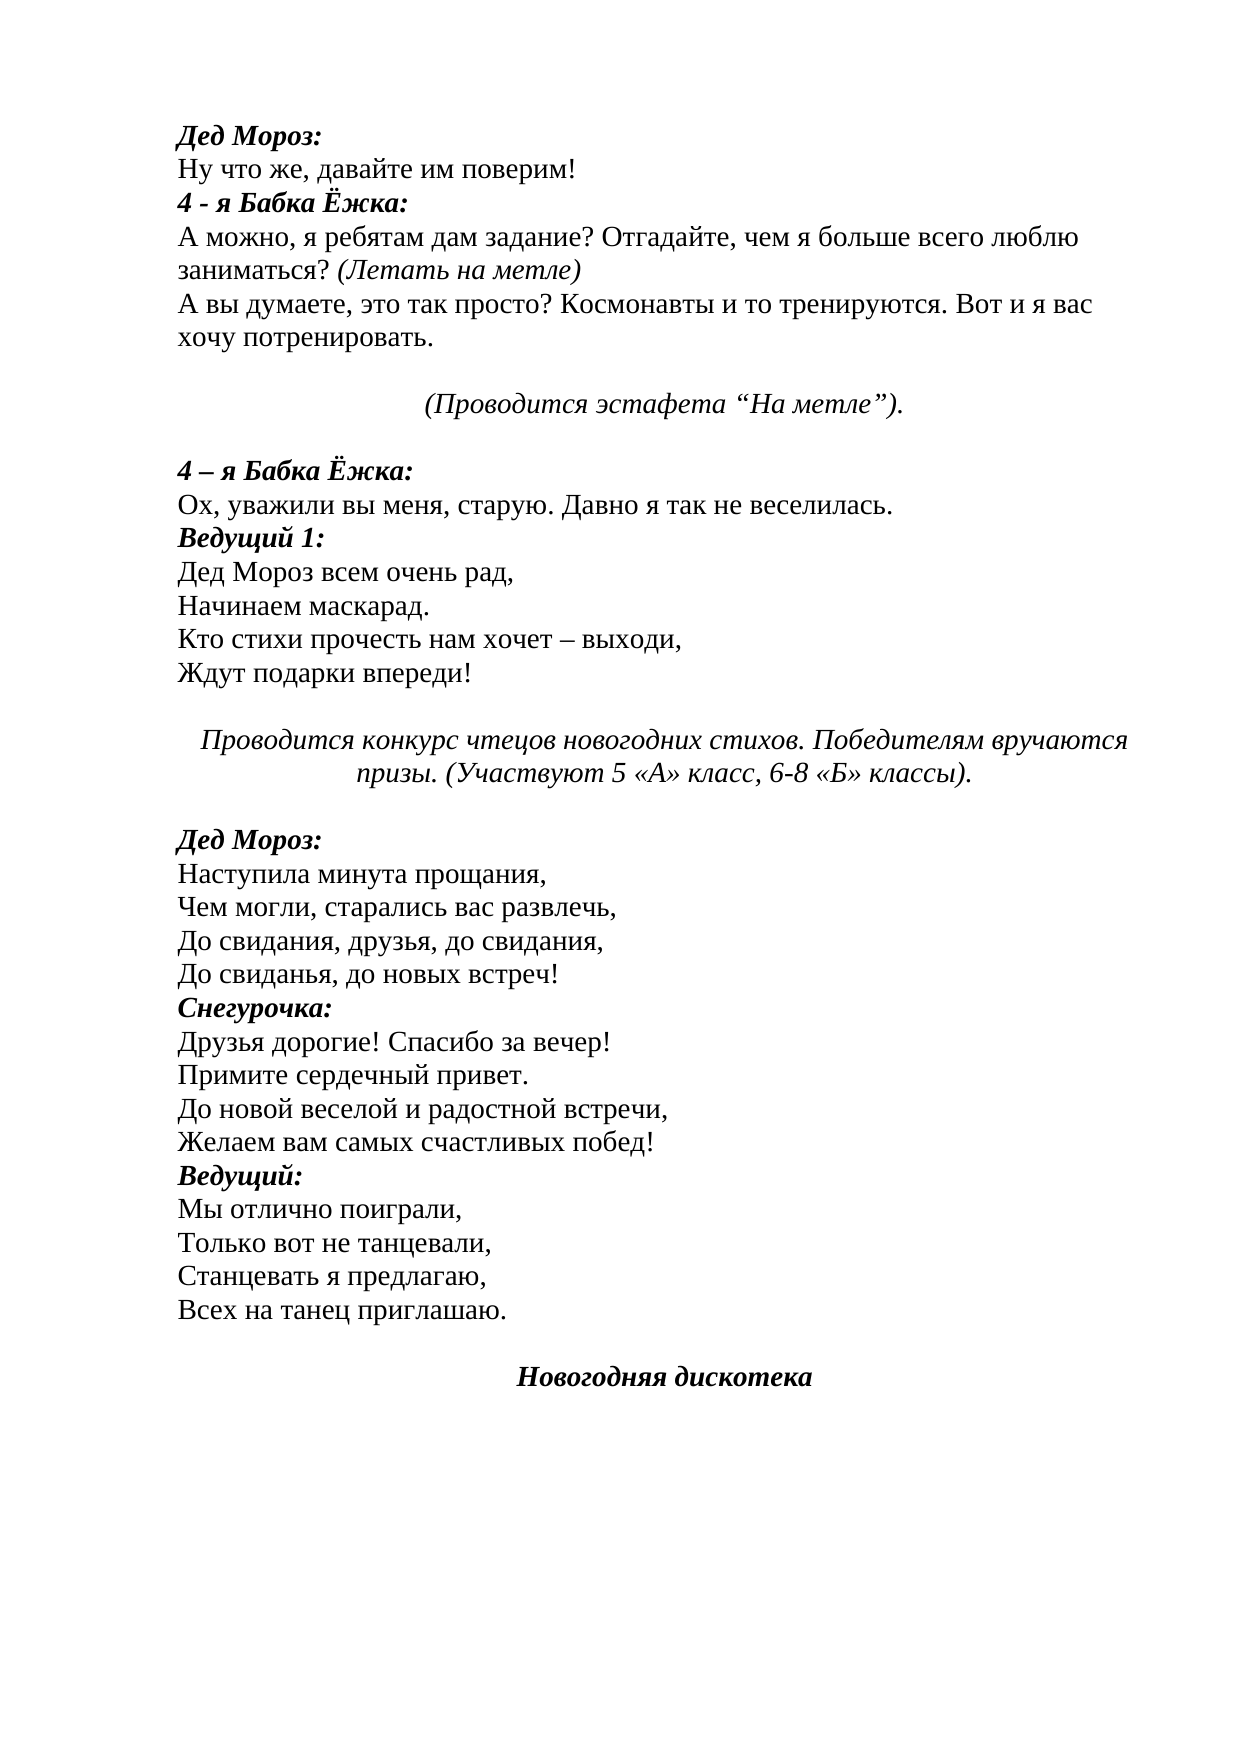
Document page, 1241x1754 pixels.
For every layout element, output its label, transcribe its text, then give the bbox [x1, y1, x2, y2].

text Дед Мороз: Ну что же, давайте им поверим! [177, 118, 1152, 185]
text 4 - я Бабка Ёжка: А можно, я ребятам дам задание? Отгадайте, чем я больше всего люблю заниматься? (Летать на метле) [177, 185, 1152, 286]
text Ведущий 1: Дед Мороз всем очень рад, Начинаем маскарад. Кто стихи прочесть нам хочет – выходи, Ждут подарки впереди! [177, 521, 1152, 688]
text А вы думаете, это так просто? Космонавты и то тренируются. Вот и я вас хочу потренировать. [177, 286, 1152, 353]
text Ведущий: Мы отлично поиграли, Только вот не танцевали, Станцевать я предлагаю, Всех на танец приглашаю. [177, 1158, 1152, 1326]
text Проводится конкурс чтецов новогодних стихов. Победителям вручаются призы. (Участвуют 5 «А» класс, 6-8 «Б» классы). [177, 722, 1152, 789]
text 4 – я Бабка Ёжка: Ох, уважили вы меня, старую. Давно я так не веселилась. [177, 453, 1152, 521]
text Дед Мороз: Наступила минута прощания, Чем могли, старались вас развлечь, До свидания, друзья, до свидания, До свиданья, до новых встреч! [177, 822, 1152, 990]
text Снегурочка: Друзья дорогие! Спасибо за вечер! Примите сердечный привет. До новой веселой и радостной встречи, Желаем вам самых счастливых побед! [177, 990, 1152, 1158]
text (Проводится эстафета “На метле”). [177, 386, 1152, 420]
text Новогодняя дискотека [177, 1359, 1152, 1393]
